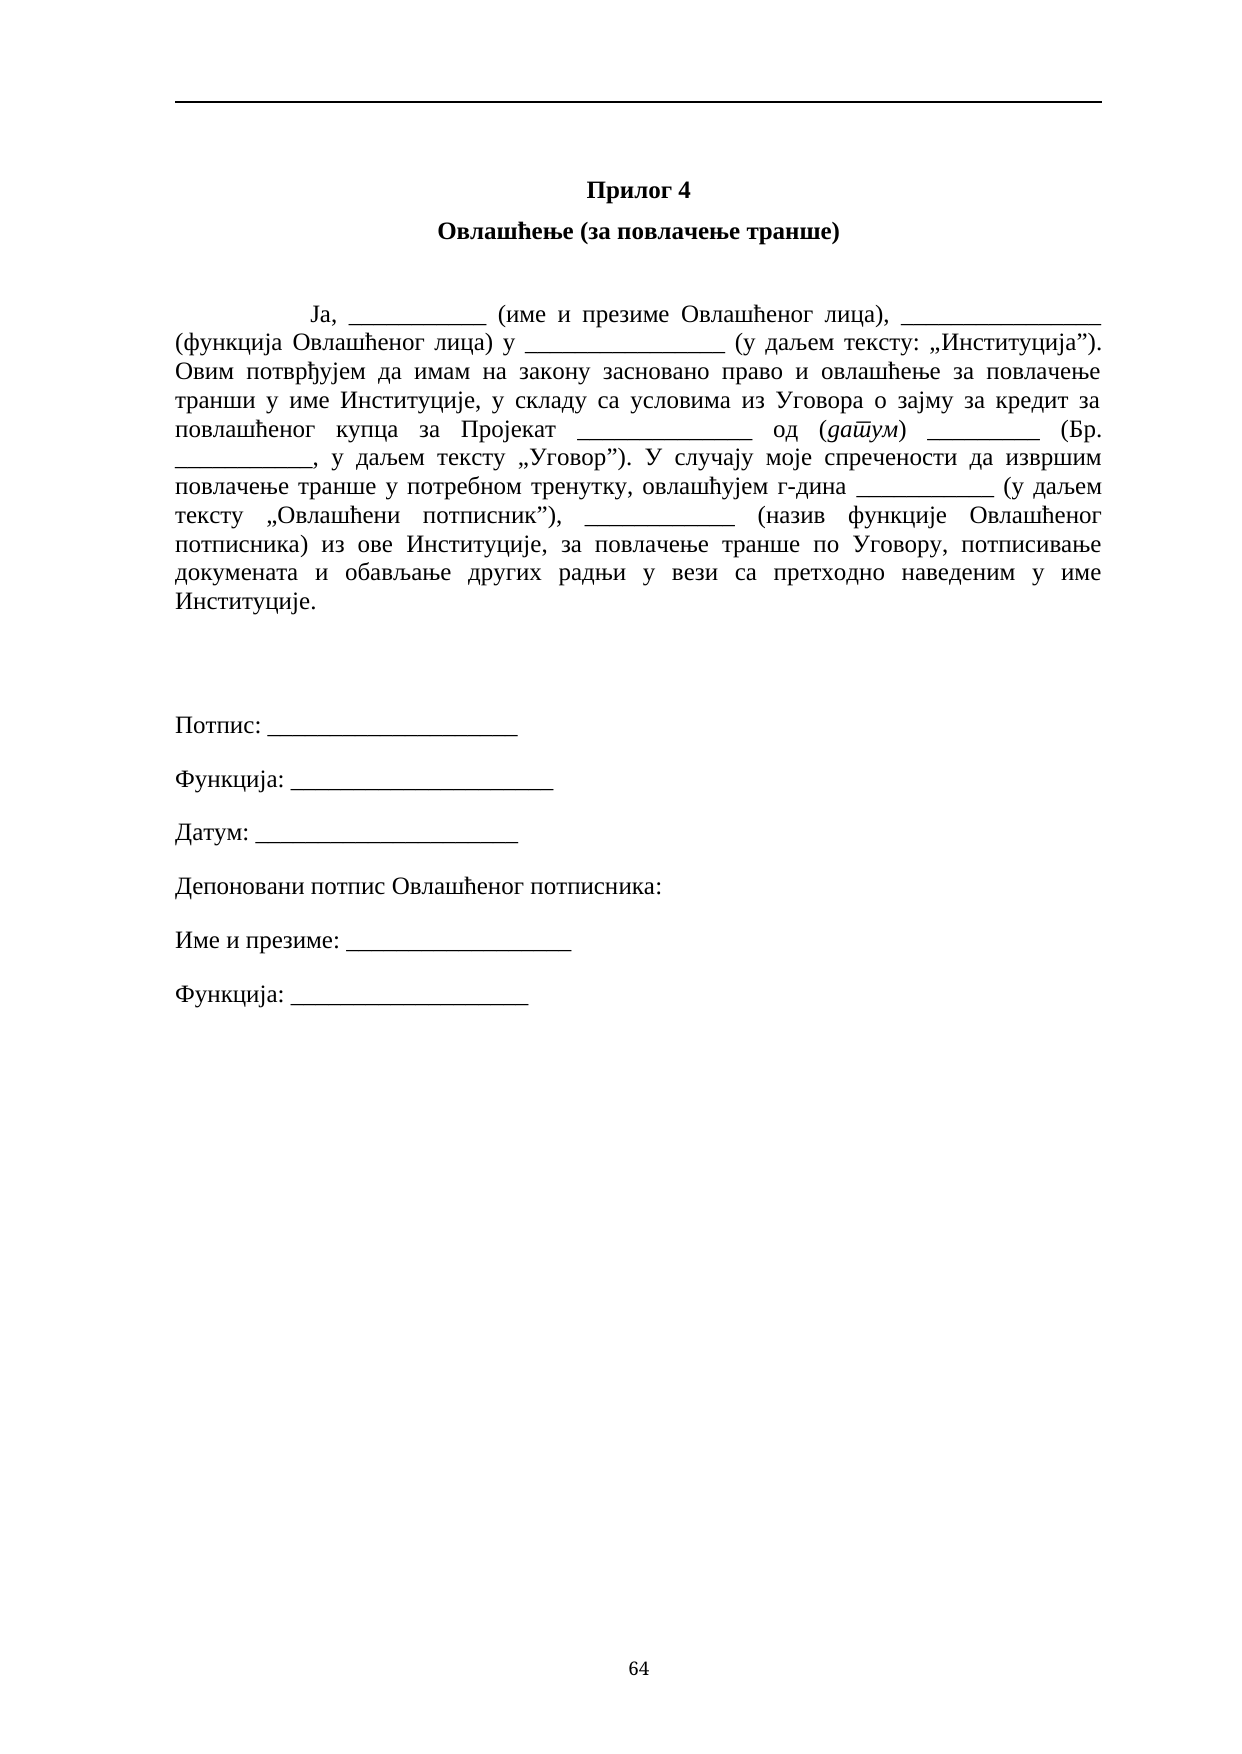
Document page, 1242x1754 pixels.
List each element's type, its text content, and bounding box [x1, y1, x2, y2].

text Депоновани потпис Овлашћеног потписника: [175, 871, 1102, 900]
text Датум: _____________________ [175, 817, 1102, 846]
text Овлашћење (за повлачење транше) [250, 216, 1027, 245]
text Потпис: ____________________ [175, 710, 1102, 739]
text Функција: _____________________ [175, 764, 1102, 792]
text Име и презиме: __________________ [175, 925, 1102, 954]
text Ја, ___________ (име и презиме Овлашћеног лица), ________________ (функција Овлашћеног лица) у ________________ (у даљем тексту: „Институција”). Овим потврђујем да имам на закону засновано право и овлашћење за повлачење транши у име Институције, у складу са условима из Уговора о зајму за кредит за повлашћеног купца за Пројекат ______________ од (датум) _________ (Бр. ___________, у даљем тексту „Уговор”). У случају моје спречености да извршим повлачење транше у потребном тренутку, овлашћујем г-дина ___________ (у даљем тексту „Овлашћени потписник”), ____________ (назив функције Овлашћеног потписника) из ове Институције, за повлачење транше по Уговору, потписивање докумената и обављање других радњи у вези са претходно наведеним у име Институције. [175, 299, 1102, 615]
text Функција: ___________________ [175, 979, 1102, 1007]
text Прилог 4 [250, 175, 1027, 204]
